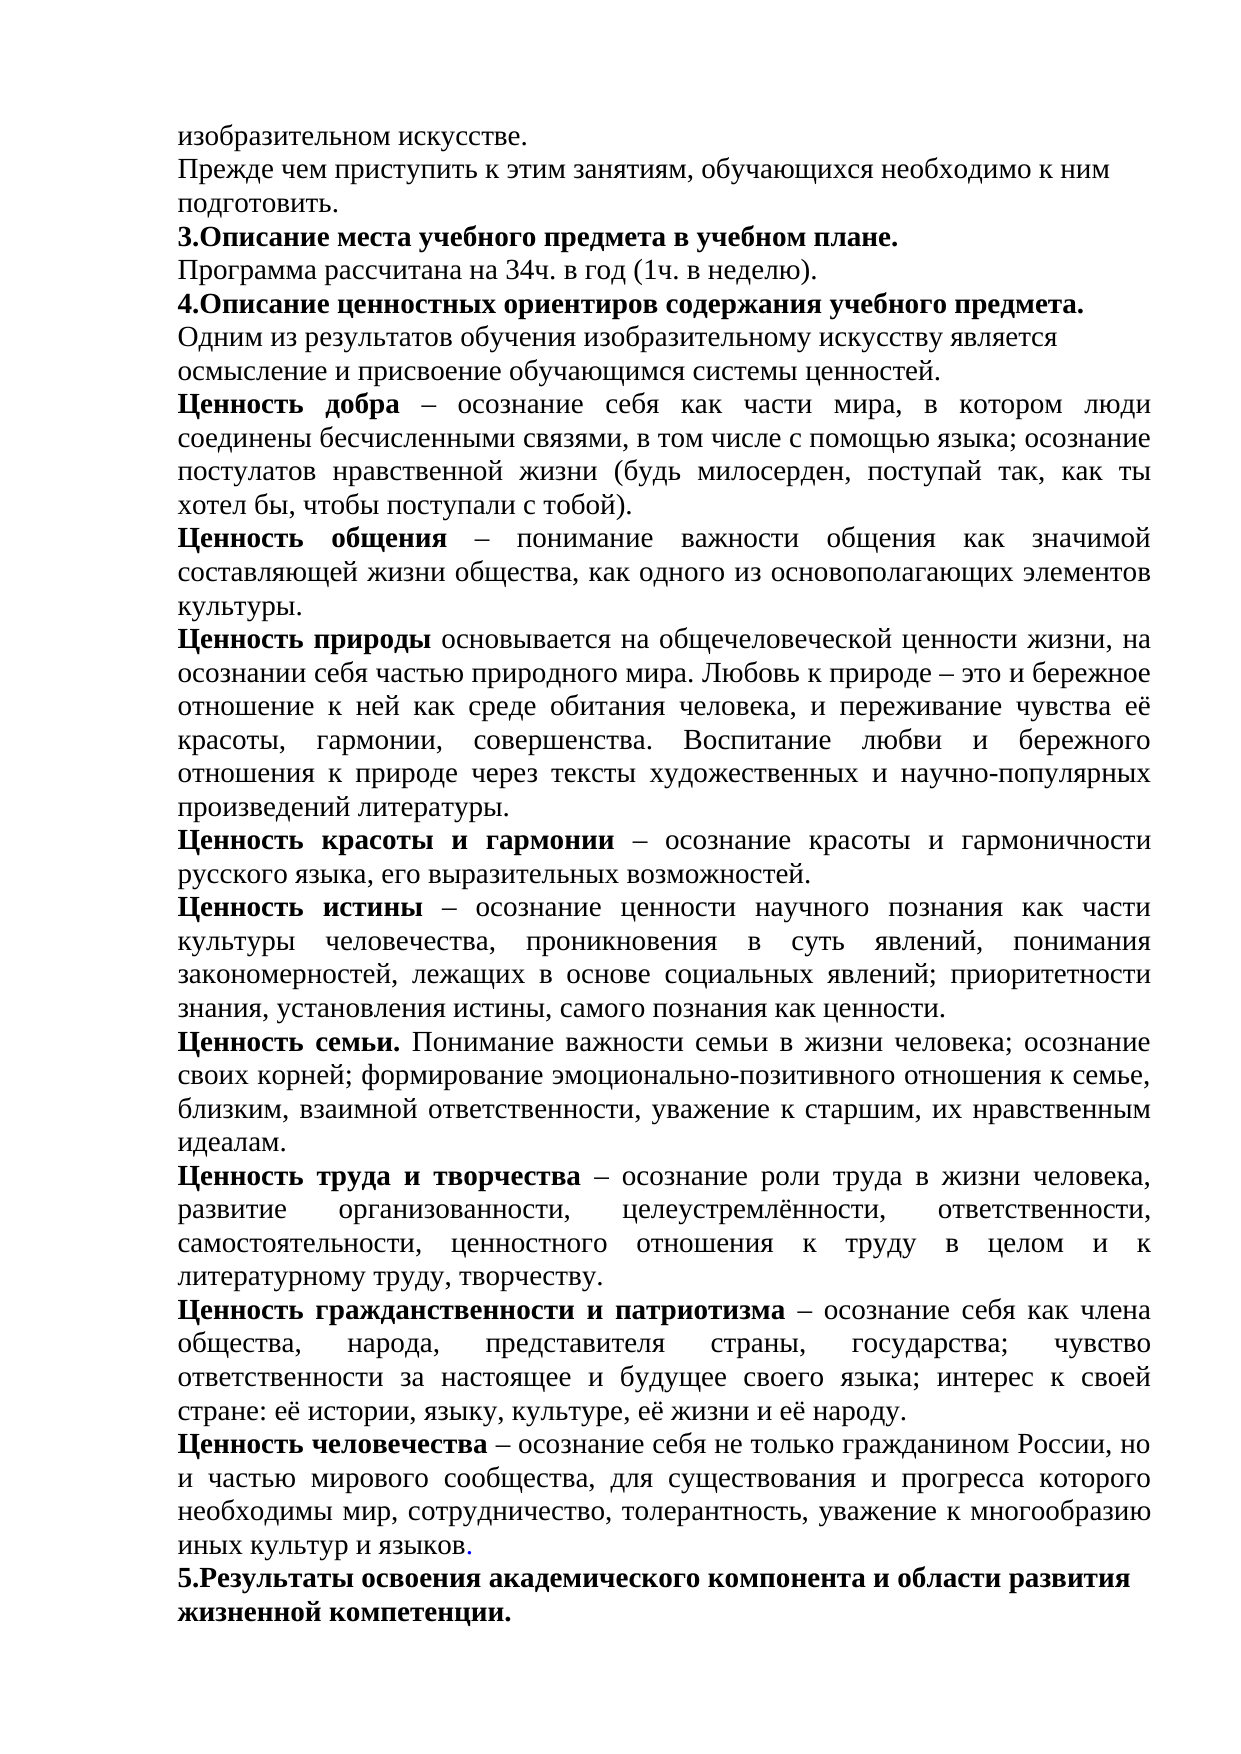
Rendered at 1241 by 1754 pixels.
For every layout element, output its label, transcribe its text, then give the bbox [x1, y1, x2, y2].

text Ценность истины – осознание ценности научного познания как части культуры человечества, проникновения в суть явлений, понимания закономерностей, лежащих в основе социальных явлений; приоритетности знания, установления истины, самого познания как ценности. [177, 889, 1152, 1024]
text Ценность общения – понимание важности общения как значимой составляющей жизни общества, как одного из основополагающих элементов культуры. [177, 521, 1152, 621]
text 4.Описание ценностных ориентиров содержания учебного предмета. Одним из результатов обучения изобразительному искусству является осмысление и присвоение обучающимся системы ценностей. [177, 286, 1152, 386]
text Ценность семьи. Понимание важности семьи в жизни человека; осознание своих корней; формирование эмоционально-позитивного отношения к семье, близким, взаимной ответственности, уважение к старшим, их нравственным идеалам. [177, 1024, 1152, 1158]
text 3.Описание места учебного предмета в учебном плане. [177, 219, 1152, 252]
text Программа рассчитана на 34ч. в год (1ч. в неделю). [177, 252, 1152, 286]
text Ценность природы основывается на общечеловеческой ценности жизни, на осознании себя частью природного мира. Любовь к природе – это и бережное отношение к ней как среде обитания человека, и переживание чувства её красоты, гармонии, совершенства. Воспитание любви и бережного отношения к природе через тексты художественных и научно-популярных произведений литературы. [177, 621, 1152, 822]
text 5.Результаты освоения академического компонента и области развития жизненной компетенции. [177, 1560, 1152, 1627]
text Ценность гражданственности и патриотизма – осознание себя как члена общества, народа, представителя страны, государства; чувство ответственности за настоящее и будущее своего языка; интерес к своей стране: её истории, языку, культуре, её жизни и её народу. [177, 1292, 1152, 1426]
text Ценность добра – осознание себя как части мира, в котором люди соединены бесчисленными связями, в том числе с помощью языка; осознание постулатов нравственной жизни (будь милосерден, поступай так, как ты хотел бы, чтобы поступали с тобой). [177, 386, 1152, 521]
text Ценность красоты и гармонии – осознание красоты и гармоничности русского языка, его выразительных возможностей. [177, 822, 1152, 889]
text Ценность человечества – осознание себя не только гражданином России, но и частью мирового сообщества, для существования и прогресса которого необходимы мир, сотрудничество, толерантность, уважение к многообразию иных культур и языков. [177, 1426, 1152, 1560]
text Ценность труда и творчества – осознание роли труда в жизни человека, развитие организованности, целеустремлённости, ответственности, самостоятельности, ценностного отношения к труду в целом и к литературному труду, творчеству. [177, 1158, 1152, 1292]
